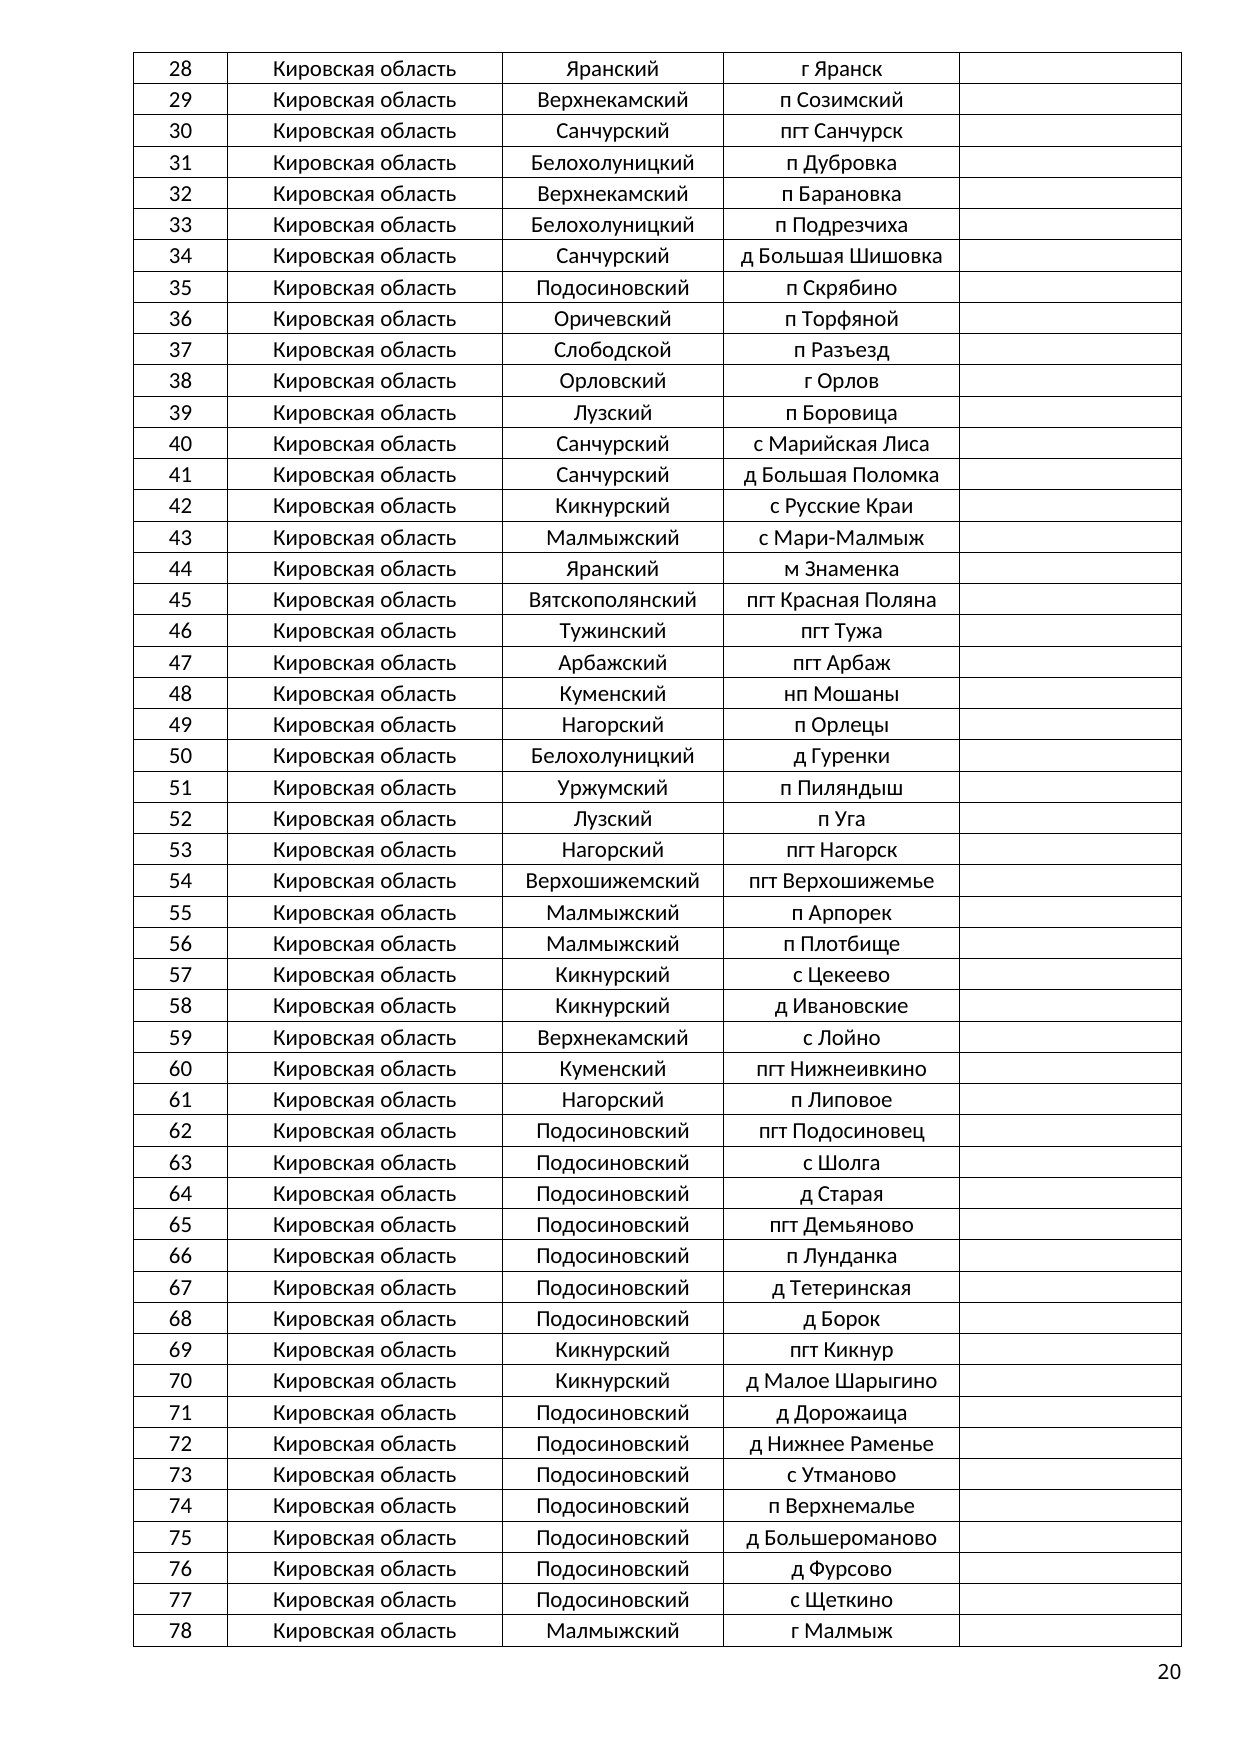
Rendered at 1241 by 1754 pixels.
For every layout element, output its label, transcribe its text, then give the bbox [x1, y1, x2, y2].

table_cell 52 [134, 803, 227, 833]
table_cell 31 [134, 147, 227, 177]
table_cell 60 [134, 1053, 227, 1083]
table_cell м Знаменка [724, 553, 959, 583]
table_cell Кировская область [228, 365, 502, 396]
table_cell Кикнурский [503, 1365, 723, 1396]
table_cell [960, 428, 1181, 458]
table_cell Кировская область [228, 240, 502, 271]
table_cell 76 [134, 1553, 227, 1583]
table_cell Кировская область [228, 1209, 502, 1239]
table_cell с Марийская Лиса [724, 428, 959, 458]
table_cell 43 [134, 522, 227, 552]
table_cell д Большая Шишовка [724, 240, 959, 271]
table_cell Нагорский [503, 709, 723, 739]
table_cell 29 [134, 84, 227, 114]
table_cell д Дорожаица [724, 1397, 959, 1427]
table_cell Кировская область [228, 1522, 502, 1552]
table_cell 44 [134, 553, 227, 583]
table_cell Кировская область [228, 1428, 502, 1458]
table_cell 62 [134, 1115, 227, 1146]
table_cell [960, 303, 1181, 333]
table_cell с Щеткино [724, 1584, 959, 1614]
table_cell 67 [134, 1272, 227, 1302]
table_cell 36 [134, 303, 227, 333]
table_cell 66 [134, 1240, 227, 1271]
table_cell [960, 147, 1181, 177]
table_cell [960, 1334, 1181, 1364]
table_cell [960, 1615, 1181, 1646]
table_cell 48 [134, 678, 227, 708]
table_cell Кировская область [228, 990, 502, 1021]
table_cell п Дубровка [724, 147, 959, 177]
table_cell Кировская область [228, 1553, 502, 1583]
table_cell с Русские Краи [724, 490, 959, 521]
table_cell Подосиновский [503, 1272, 723, 1302]
table_cell Кировская область [228, 1115, 502, 1146]
table_cell [960, 115, 1181, 146]
table_cell Санчурский [503, 115, 723, 146]
table_cell с Цекеево [724, 959, 959, 989]
table_cell [960, 1240, 1181, 1271]
table_cell Белохолуницкий [503, 209, 723, 239]
table_cell п Орлецы [724, 709, 959, 739]
table_cell 65 [134, 1209, 227, 1239]
table_cell с Утманово [724, 1459, 959, 1489]
table_cell [960, 459, 1181, 489]
table_cell 40 [134, 428, 227, 458]
table_cell [960, 1147, 1181, 1177]
table_cell 78 [134, 1615, 227, 1646]
table_cell 49 [134, 709, 227, 739]
table_cell Подосиновский [503, 1397, 723, 1427]
table_cell [960, 1115, 1181, 1146]
table_cell [960, 1553, 1181, 1583]
table_cell Кировская область [228, 928, 502, 958]
table_cell д Гуренки [724, 740, 959, 771]
table_cell п Барановка [724, 178, 959, 208]
table_cell Кировская область [228, 1084, 502, 1114]
table_cell [960, 1490, 1181, 1521]
table_cell [960, 1365, 1181, 1396]
table_cell Кировская область [228, 1240, 502, 1271]
table_cell 58 [134, 990, 227, 1021]
table_cell [960, 272, 1181, 302]
table_cell Кировская область [228, 1584, 502, 1614]
table_cell Яранский [503, 53, 723, 83]
table_cell Кировская область [228, 490, 502, 521]
table_cell Кировская область [228, 740, 502, 771]
table_cell 47 [134, 647, 227, 677]
table_cell Кировская область [228, 615, 502, 646]
table_cell Верхошижемский [503, 865, 723, 896]
table_cell [960, 1428, 1181, 1458]
table_cell Кировская область [228, 1303, 502, 1333]
table_cell п Верхнемалье [724, 1490, 959, 1521]
table_cell д Старая [724, 1178, 959, 1208]
table_cell [960, 84, 1181, 114]
table_cell [960, 1303, 1181, 1333]
table_cell [960, 178, 1181, 208]
table_cell 75 [134, 1522, 227, 1552]
table_cell Кировская область [228, 334, 502, 364]
table_cell [960, 772, 1181, 802]
table_cell 69 [134, 1334, 227, 1364]
table_cell 56 [134, 928, 227, 958]
table_cell Подосиновский [503, 1303, 723, 1333]
table_cell Кикнурский [503, 990, 723, 1021]
table_cell Подосиновский [503, 1584, 723, 1614]
table_cell Кировская область [228, 834, 502, 864]
table_cell 57 [134, 959, 227, 989]
table_cell 71 [134, 1397, 227, 1427]
table_cell Верхнекамский [503, 178, 723, 208]
table_cell 63 [134, 1147, 227, 1177]
table_cell 38 [134, 365, 227, 396]
table_cell [960, 209, 1181, 239]
table_cell д Большая Поломка [724, 459, 959, 489]
table_cell 59 [134, 1022, 227, 1052]
table_cell 41 [134, 459, 227, 489]
table_cell [960, 865, 1181, 896]
table_cell Подосиновский [503, 1147, 723, 1177]
table_cell [960, 1022, 1181, 1052]
table_cell пгт Кикнур [724, 1334, 959, 1364]
table_cell [960, 490, 1181, 521]
table_cell 35 [134, 272, 227, 302]
table_cell д Борок [724, 1303, 959, 1333]
table_cell п Арпорек [724, 897, 959, 927]
table_cell пгт Тужа [724, 615, 959, 646]
table_cell Орловский [503, 365, 723, 396]
table_cell Малмыжский [503, 928, 723, 958]
table_cell [960, 365, 1181, 396]
table_cell Нагорский [503, 1084, 723, 1114]
table_cell 55 [134, 897, 227, 927]
table_cell Кировская область [228, 1459, 502, 1489]
table_cell Белохолуницкий [503, 147, 723, 177]
table_cell д Малое Шарыгино [724, 1365, 959, 1396]
table_cell Верхнекамский [503, 84, 723, 114]
table_cell Кировская область [228, 1178, 502, 1208]
table_cell пгт Нагорск [724, 834, 959, 864]
table_cell [960, 53, 1181, 83]
table_cell пгт Подосиновец [724, 1115, 959, 1146]
table_cell 54 [134, 865, 227, 896]
table_cell Белохолуницкий [503, 740, 723, 771]
table_cell 46 [134, 615, 227, 646]
table_cell Кировская область [228, 865, 502, 896]
table_cell Кировская область [228, 959, 502, 989]
table_cell Арбажский [503, 647, 723, 677]
table_cell 50 [134, 740, 227, 771]
table_cell 34 [134, 240, 227, 271]
table_cell Вятскополянский [503, 584, 723, 614]
table_cell с Шолга [724, 1147, 959, 1177]
table_cell 33 [134, 209, 227, 239]
table_cell [960, 240, 1181, 271]
table_cell Кировская область [228, 147, 502, 177]
table_cell Кировская область [228, 397, 502, 427]
table_cell пгт Арбаж [724, 647, 959, 677]
table_cell [960, 1209, 1181, 1239]
table_cell Малмыжский [503, 897, 723, 927]
table_cell 72 [134, 1428, 227, 1458]
table_cell Подосиновский [503, 1522, 723, 1552]
table_cell нп Мошаны [724, 678, 959, 708]
table_cell 53 [134, 834, 227, 864]
table_cell Кировская область [228, 428, 502, 458]
table_cell д Ивановские [724, 990, 959, 1021]
table_cell п Подрезчиха [724, 209, 959, 239]
table_cell 73 [134, 1459, 227, 1489]
table_cell [960, 584, 1181, 614]
table_cell Кировская область [228, 272, 502, 302]
table_cell Кировская область [228, 1053, 502, 1083]
table_cell г Малмыж [724, 1615, 959, 1646]
table_cell г Орлов [724, 365, 959, 396]
table_cell [960, 928, 1181, 958]
table_cell Куменский [503, 678, 723, 708]
table_cell Кировская область [228, 678, 502, 708]
table_cell д Тетеринская [724, 1272, 959, 1302]
table_cell Подосиновский [503, 1553, 723, 1583]
table_cell 37 [134, 334, 227, 364]
table_cell Кировская область [228, 1022, 502, 1052]
table_cell [960, 1178, 1181, 1208]
table_cell пгт Красная Поляна [724, 584, 959, 614]
table_cell [960, 1584, 1181, 1614]
table_cell Кировская область [228, 115, 502, 146]
table_cell п Созимский [724, 84, 959, 114]
table_cell Слободской [503, 334, 723, 364]
table_cell д Фурсово [724, 1553, 959, 1583]
table_cell Яранский [503, 553, 723, 583]
table_cell Оричевский [503, 303, 723, 333]
table_cell с Лойно [724, 1022, 959, 1052]
table_cell 42 [134, 490, 227, 521]
table_cell Подосиновский [503, 1240, 723, 1271]
table_cell п Скрябино [724, 272, 959, 302]
table_cell [960, 740, 1181, 771]
table_cell [960, 1053, 1181, 1083]
table_cell д Нижнее Раменье [724, 1428, 959, 1458]
table_cell Кировская область [228, 303, 502, 333]
table_cell Лузский [503, 397, 723, 427]
table_cell Кировская область [228, 178, 502, 208]
table_cell п Уга [724, 803, 959, 833]
table_cell Подосиновский [503, 1428, 723, 1458]
table_cell Кировская область [228, 584, 502, 614]
table_cell г Яранск [724, 53, 959, 83]
table_cell [960, 1272, 1181, 1302]
table_cell с Мари-Малмыж [724, 522, 959, 552]
table_cell [960, 1522, 1181, 1552]
table_cell Подосиновский [503, 1115, 723, 1146]
table_cell 45 [134, 584, 227, 614]
table_cell [960, 334, 1181, 364]
table_cell Кировская область [228, 803, 502, 833]
table_cell Санчурский [503, 459, 723, 489]
table_cell Кировская область [228, 897, 502, 927]
table_cell Санчурский [503, 428, 723, 458]
table_cell 39 [134, 397, 227, 427]
table_cell [960, 1397, 1181, 1427]
table_cell пгт Санчурск [724, 115, 959, 146]
table_cell Подосиновский [503, 272, 723, 302]
table_cell Кикнурский [503, 490, 723, 521]
table_cell [960, 553, 1181, 583]
table_cell Кировская область [228, 84, 502, 114]
table_cell Малмыжский [503, 1615, 723, 1646]
table_cell [960, 990, 1181, 1021]
table_cell [960, 615, 1181, 646]
table_cell Санчурский [503, 240, 723, 271]
table_cell Куменский [503, 1053, 723, 1083]
table_cell 51 [134, 772, 227, 802]
table_cell п Разъезд [724, 334, 959, 364]
table_cell д Большероманово [724, 1522, 959, 1552]
table_cell пгт Верхошижемье [724, 865, 959, 896]
table_cell п Боровица [724, 397, 959, 427]
table_cell Уржумский [503, 772, 723, 802]
table_cell п Торфяной [724, 303, 959, 333]
table_cell Кировская область [228, 709, 502, 739]
table_cell Кировская область [228, 647, 502, 677]
table_cell Кировская область [228, 1272, 502, 1302]
table_cell Лузский [503, 803, 723, 833]
table_cell 32 [134, 178, 227, 208]
table_cell [960, 897, 1181, 927]
table_cell 61 [134, 1084, 227, 1114]
table_cell [960, 834, 1181, 864]
table_cell Кировская область [228, 1334, 502, 1364]
table_cell Кикнурский [503, 1334, 723, 1364]
table_cell Подосиновский [503, 1459, 723, 1489]
table_cell Кировская область [228, 522, 502, 552]
table_cell Подосиновский [503, 1209, 723, 1239]
table_cell Нагорский [503, 834, 723, 864]
table_cell Кикнурский [503, 959, 723, 989]
table_cell Подосиновский [503, 1178, 723, 1208]
table_cell Кировская область [228, 553, 502, 583]
table_cell Кировская область [228, 1365, 502, 1396]
table_cell [960, 678, 1181, 708]
table_cell [960, 522, 1181, 552]
table_cell [960, 1459, 1181, 1489]
table_cell Кировская область [228, 53, 502, 83]
table_cell Кировская область [228, 1397, 502, 1427]
table_cell Верхнекамский [503, 1022, 723, 1052]
table_cell п Лунданка [724, 1240, 959, 1271]
table_cell пгт Демьяново [724, 1209, 959, 1239]
table_cell пгт Нижнеивкино [724, 1053, 959, 1083]
table_cell [960, 397, 1181, 427]
table_cell Кировская область [228, 772, 502, 802]
table_cell Кировская область [228, 1615, 502, 1646]
table_cell Кировская область [228, 209, 502, 239]
table_cell [960, 647, 1181, 677]
table_cell [960, 709, 1181, 739]
table_cell Кировская область [228, 1147, 502, 1177]
table_cell п Пиляндыш [724, 772, 959, 802]
table_cell 64 [134, 1178, 227, 1208]
table_cell Подосиновский [503, 1490, 723, 1521]
table_cell п Липовое [724, 1084, 959, 1114]
table_cell Кировская область [228, 459, 502, 489]
table_cell 70 [134, 1365, 227, 1396]
table_cell п Плотбище [724, 928, 959, 958]
table_cell 74 [134, 1490, 227, 1521]
table_cell [960, 959, 1181, 989]
table_cell 30 [134, 115, 227, 146]
table_cell 28 [134, 53, 227, 83]
table_cell Тужинский [503, 615, 723, 646]
table_cell [960, 1084, 1181, 1114]
table_cell Малмыжский [503, 522, 723, 552]
table_cell 77 [134, 1584, 227, 1614]
table_cell 68 [134, 1303, 227, 1333]
table_cell [960, 803, 1181, 833]
table_cell Кировская область [228, 1490, 502, 1521]
